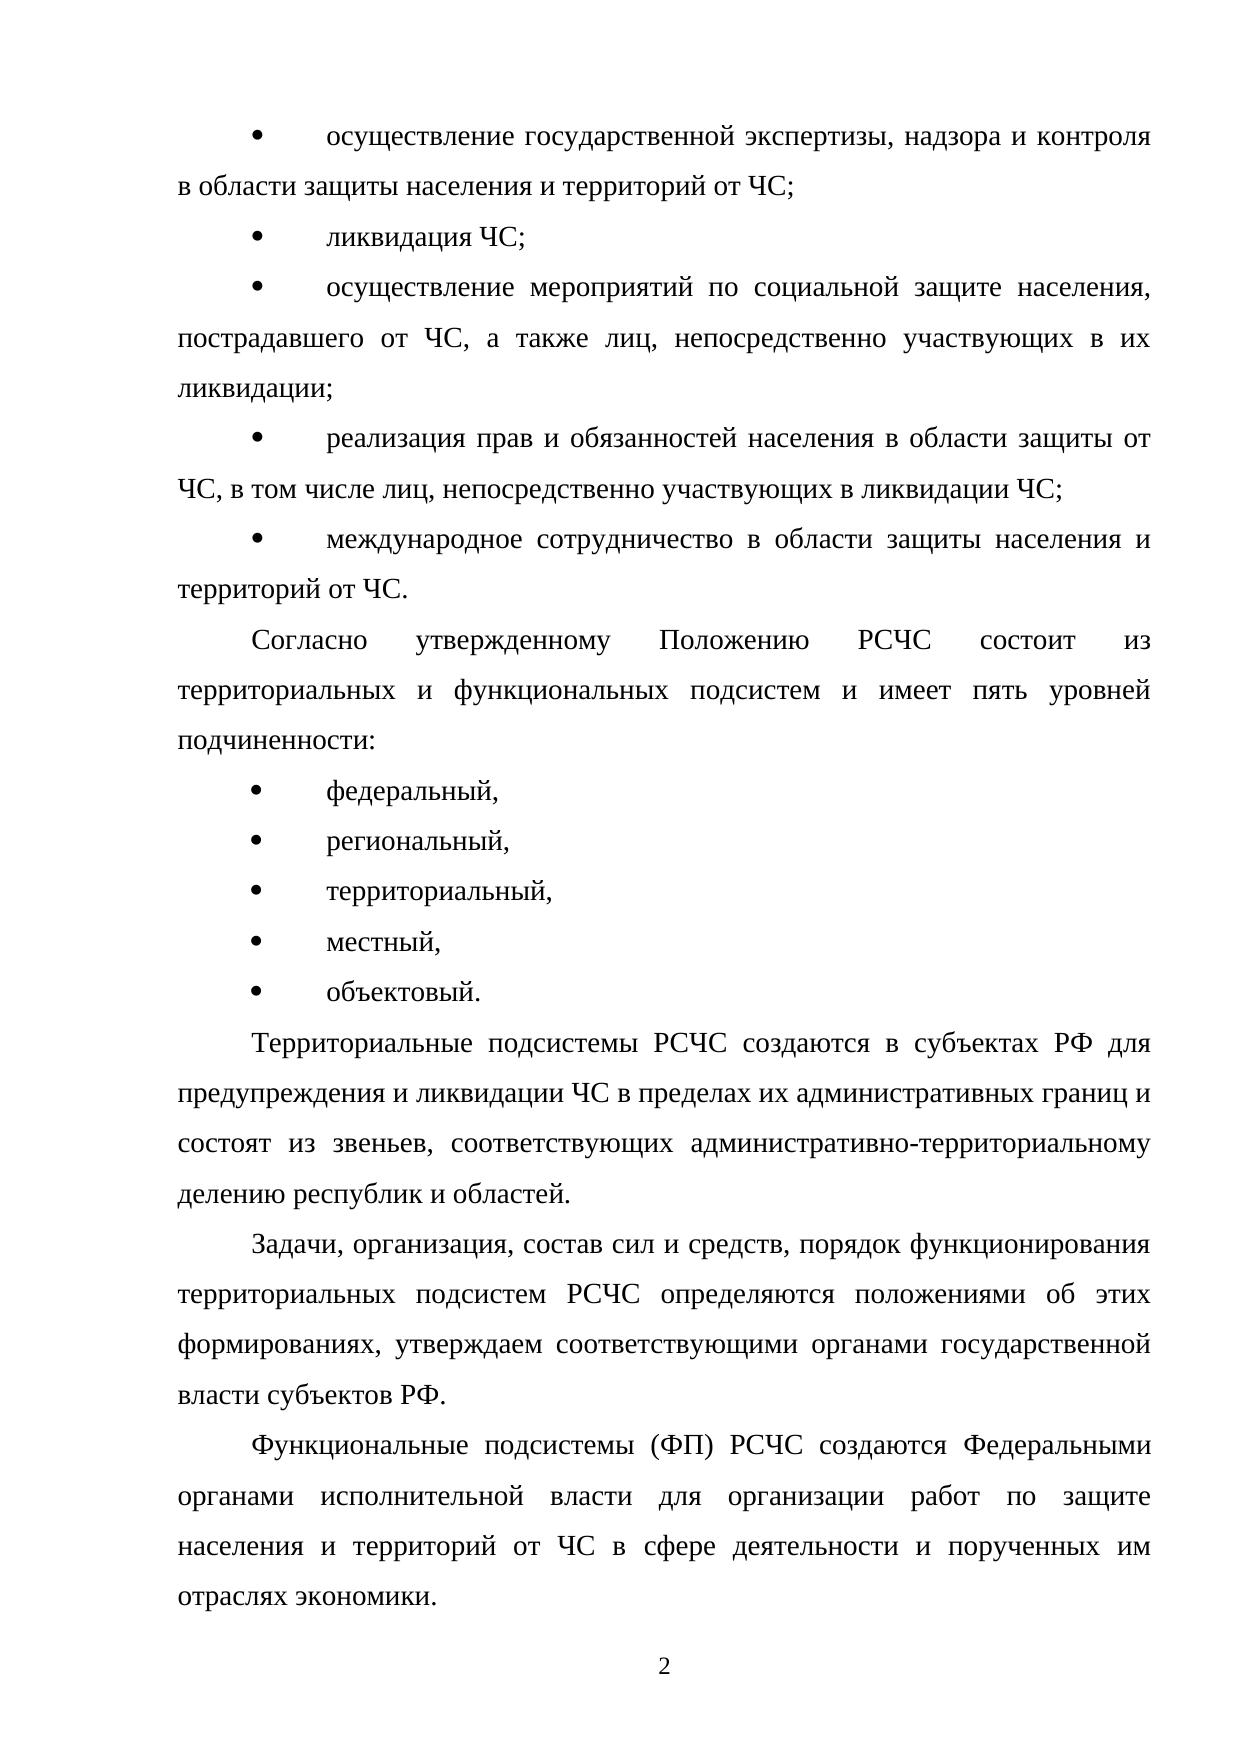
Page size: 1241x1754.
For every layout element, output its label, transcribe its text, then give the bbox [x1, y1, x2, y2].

text Задачи, организация, состав сил и средств, порядок функционирования территориальных подсистем РСЧС определяются положениями об этих формированиях, утверждаем соответствующими органами государственной власти субъектов РФ. [177, 1226, 1152, 1411]
list территориальный, [251, 873, 1152, 907]
text Функциональные подсистемы (ФП) РСЧС создаются Федеральными органами исполнительной власти для организации работ по защите населения и территорий от ЧС в сфере деятельности и порученных им отраслях экономики. [177, 1427, 1152, 1612]
text Территориальные подсистемы РСЧС создаются в субъектах РФ для предупреждения и ликвидации ЧС в пределах их административных границ и состоят из звеньев, соответствующих административно-территориальному делению республик и областей. [177, 1025, 1152, 1209]
list региональный, [251, 823, 1152, 857]
list реализация прав и обязанностей населения в области защиты от ЧС, в том числе лиц, непосредственно участвующих в ликвидации ЧС; [177, 420, 1152, 504]
list осуществление мероприятий по социальной защите населения, пострадавшего от ЧС, а также лиц, непосредственно участвующих в их ликвидации; [177, 269, 1152, 403]
list ликвидация ЧС; [177, 219, 1152, 252]
list федеральный, [251, 773, 1152, 806]
list местный, [251, 924, 1152, 958]
list международное сотрудничество в области защиты населения и территорий от ЧС. [177, 521, 1152, 605]
text Согласно утвержденному Положению РСЧС состоит из территориальных и функциональных подсистем и имеет пять уровней подчиненности: [177, 622, 1152, 756]
list объектовый. [251, 974, 1152, 1008]
list осуществление государственной экспертизы, надзора и контроля в области защиты населения и территорий от ЧС; [177, 118, 1152, 202]
